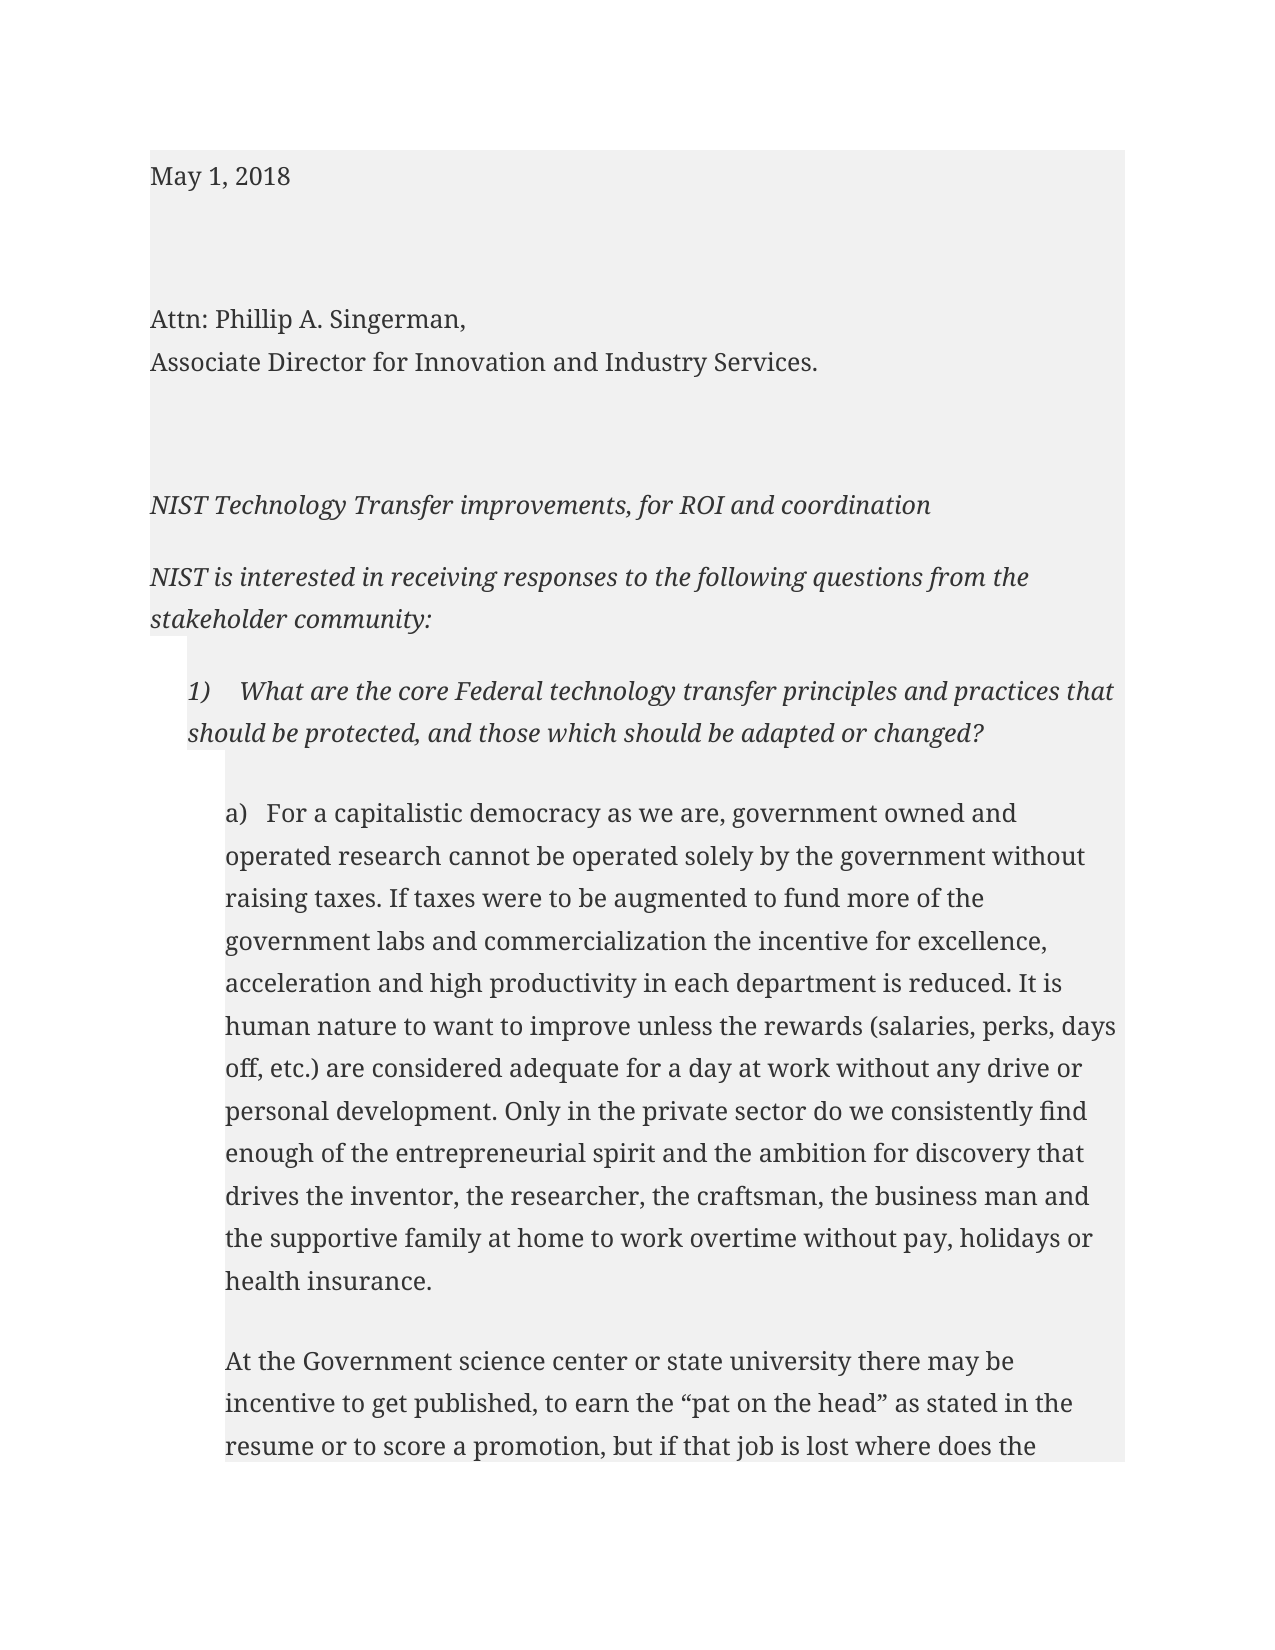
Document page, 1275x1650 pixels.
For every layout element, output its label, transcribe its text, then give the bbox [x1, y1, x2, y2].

list a) For a capitalistic democracy as we are, government owned and operated research cannot be operated solely by the government without raising taxes. If taxes were to be augmented to fund more of the government labs and commercialization the incentive for excellence, acceleration and high productivity in each department is reduced. It is human nature to want to improve unless the rewards (salaries, perks, days off, etc.) are considered adequate for a day at work without any drive or personal development. Only in the private sector do we consistently find enough of the entrepreneurial spirit and the ambition for discovery that drives the inventor, the researcher, the craftsman, the business man and the supportive family at home to work overtime without pay, holidays or health insurance. [225, 787, 1125, 1297]
text NIST Technology Transfer improvements, for ROI and coordination [150, 479, 1125, 522]
text NIST is interested in receiving responses to the following questions from the stakeholder community: [150, 551, 1125, 636]
list 1) What are the core Federal technology transfer principles and practices that should be protected, and those which should be adapted or changed? [187, 665, 1125, 750]
text May 1, 2018 [150, 150, 1125, 192]
text Attn: Phillip A. Singerman, Associate Director for Innovation and Industry Services. [150, 293, 1125, 378]
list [225, 1335, 1125, 1462]
